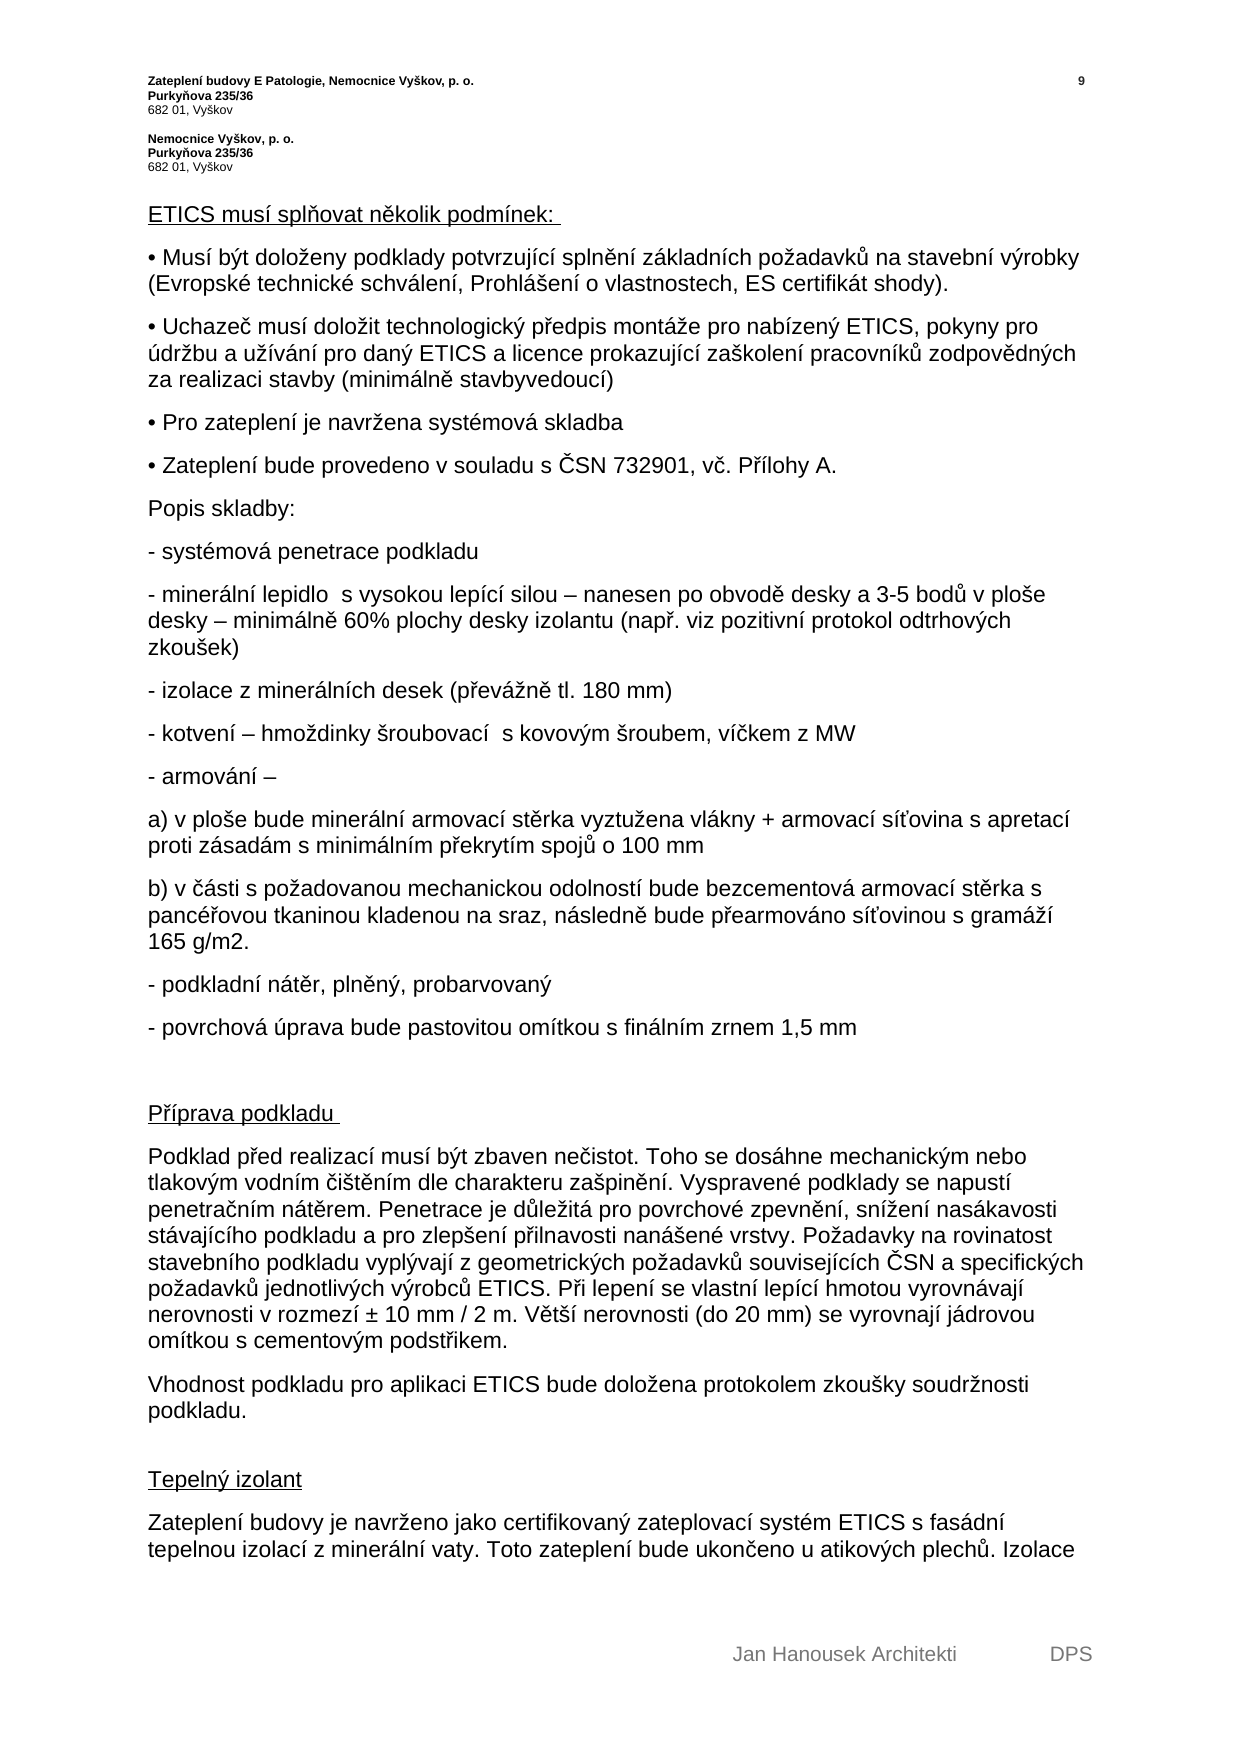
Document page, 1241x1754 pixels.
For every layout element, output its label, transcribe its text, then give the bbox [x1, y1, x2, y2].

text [148, 1509, 1092, 1562]
text Příprava podkladu [148, 1100, 1092, 1126]
text a) v ploše bude minerální armovací stěrka vyztužena vlákny + armovací síťovina s apretací proti zásadám s minimálním překrytím spojů o 100 mm [148, 806, 1092, 858]
text - podkladní nátěr, plněný, probarvovaný [148, 971, 1092, 997]
text • Pro zateplení je navržena systémová skladba [148, 409, 1092, 435]
text • Zateplení bude provedeno v souladu s ČSN 732901, vč. Přílohy A. [148, 452, 1092, 478]
text Podklad před realizací musí být zbaven nečistot. Toho se dosáhne mechanickým nebo tlakovým vodním čištěním dle charakteru zašpinění. Vyspravené podklady se napustí penetračním nátěrem. Penetrace je důležitá pro povrchové zpevnění, snížení nasákavosti stávajícího podkladu a pro zlepšení přilnavosti nanášené vrstvy. Požadavky na rovinatost stavebního podkladu vyplývají z geometrických požadavků souvisejících ČSN a specifických požadavků jednotlivých výrobců ETICS. Při lepení se vlastní lepící hmotou vyrovnávají nerovnosti v rozmezí ± 10 mm / 2 m. Větší nerovnosti (do 20 mm) se vyrovnají jádrovou omítkou s cementovým podstřikem. [148, 1143, 1092, 1354]
text - minerální lepidlo s vysokou lepící silou – nanesen po obvodě desky a 3-5 bodů v ploše desky – minimálně 60% plochy desky izolantu (např. viz pozitivní protokol odtrhových zkoušek) [148, 581, 1092, 660]
text Vhodnost podkladu pro aplikaci ETICS bude doložena protokolem zkoušky soudržnosti podkladu. [148, 1371, 1092, 1423]
text • Musí být doloženy podklady potvrzující splnění základních požadavků na stavební výrobky (Evropské technické schválení, Prohlášení o vlastnostech, ES certifikát shody). [148, 244, 1092, 297]
text - izolace z minerálních desek (převážně tl. 180 mm) [148, 677, 1092, 703]
text - systémová penetrace podkladu [148, 538, 1092, 564]
text Popis skladby: [148, 495, 1092, 521]
text ETICS musí splňovat několik podmínek: [148, 174, 1092, 227]
text - kotvení – hmoždinky šroubovací s kovovým šroubem, víčkem z MW [148, 720, 1092, 746]
text Tepelný izolant [148, 1440, 1092, 1493]
text b) v části s požadovanou mechanickou odolností bude bezcementová armovací stěrka s pancéřovou tkaninou kladenou na sraz, následně bude přearmováno síťovinou s gramáží 165 g/m2. [148, 875, 1092, 954]
text - povrchová úprava bude pastovitou omítkou s finálním zrnem 1,5 mm [148, 1014, 1092, 1040]
text • Uchazeč musí doložit technologický předpis montáže pro nabízený ETICS, pokyny pro údržbu a užívání pro daný ETICS a licence prokazující zaškolení pracovníků zodpovědných za realizaci stavby (minimálně stavbyvedoucí) [148, 313, 1092, 392]
text - armování – [148, 763, 1092, 789]
